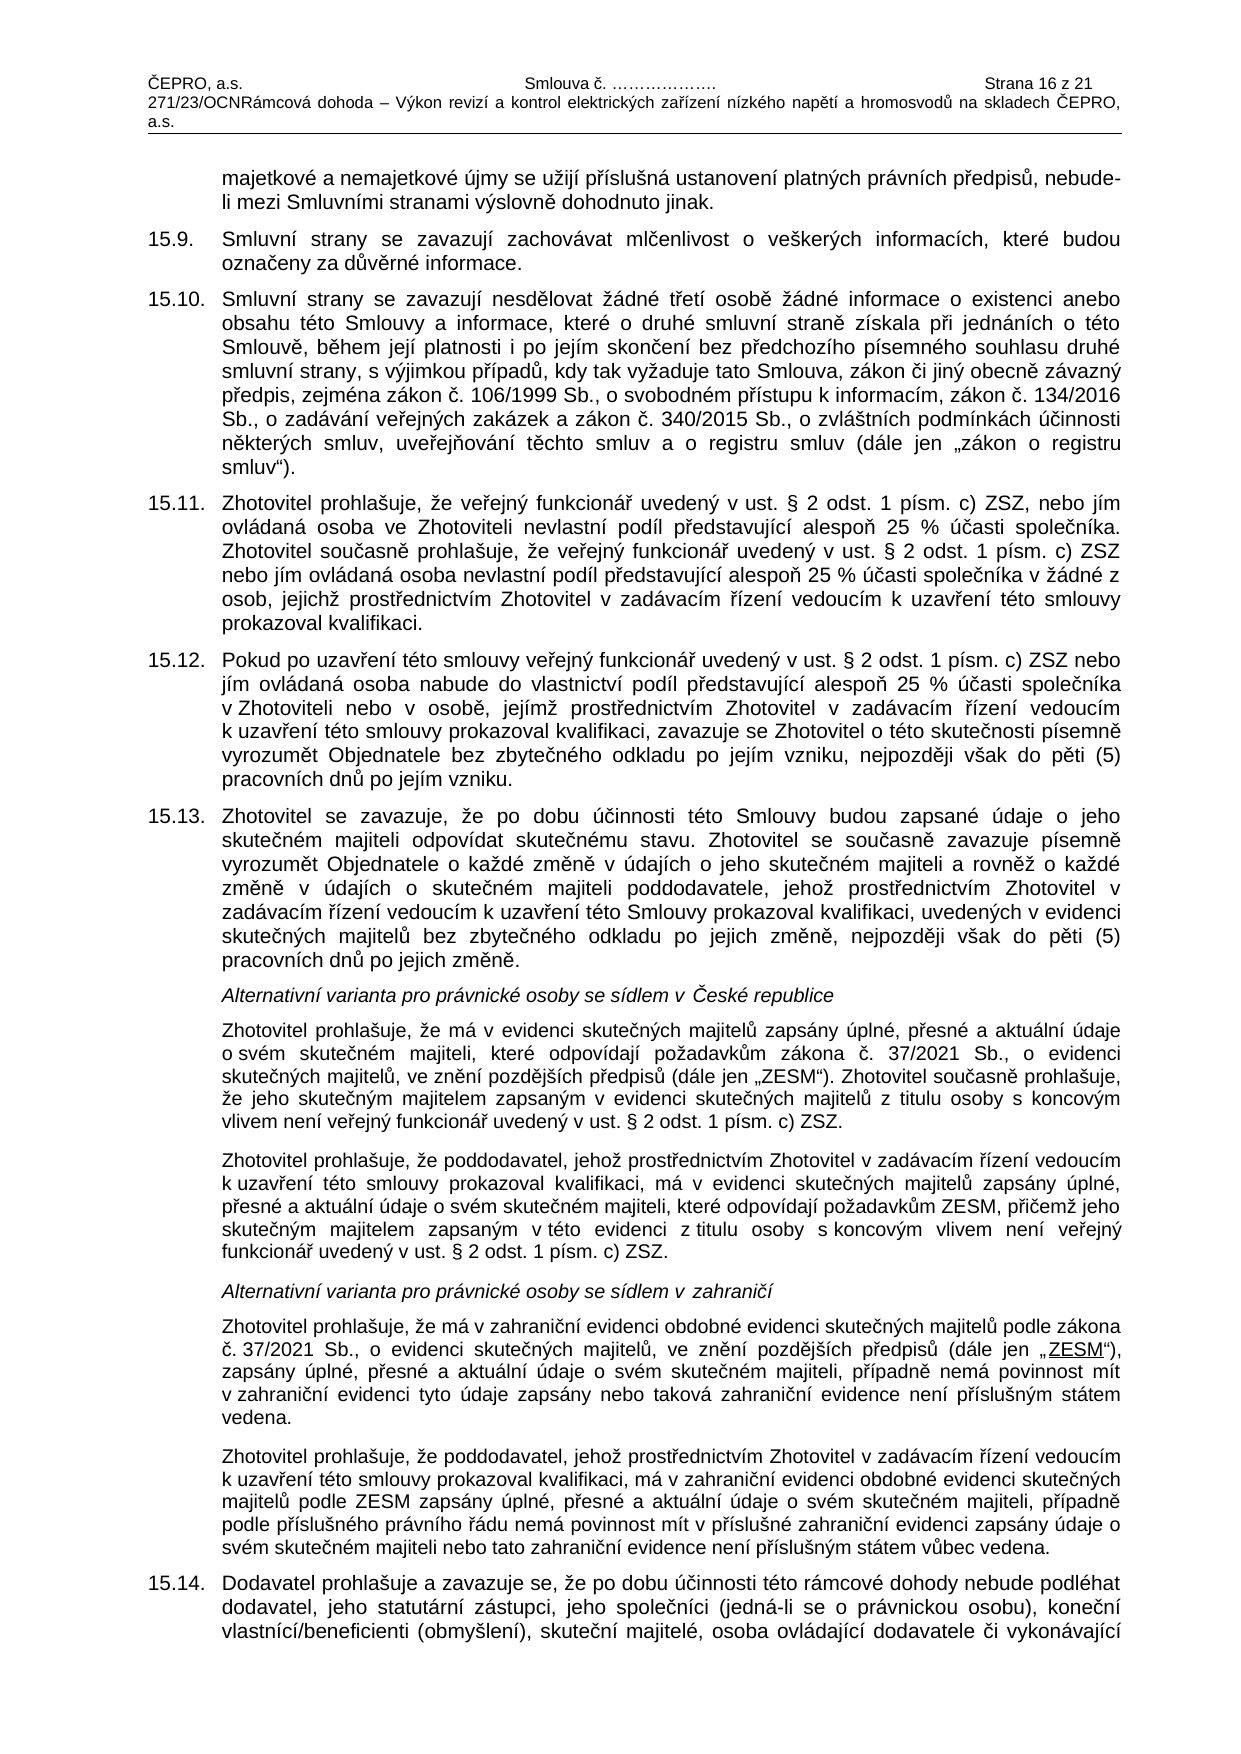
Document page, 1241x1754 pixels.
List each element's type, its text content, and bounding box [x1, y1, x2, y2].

text Alternativní varianta pro právnické osoby se sídlem v zahraničí [222, 1279, 1122, 1302]
text Zhotovitel se zavazuje, že po dobu účinnosti této Smlouvy budou zapsané údaje o jeho skutečném majiteli odpovídat skutečnému stavu. Zhotovitel se současně zavazuje písemně vyrozumět Objednatele o každé změně v údajích o jeho skutečném majiteli a rovněž o každé změně v údajích o skutečném majiteli poddodavatele, jehož prostřednictvím Zhotovitel v zadávacím řízení vedoucím k uzavření této Smlouvy prokazoval kvalifikaci, uvedených v evidenci skutečných majitelů bez zbytečného odkladu po jejich změně, nejpozději však do pěti (5) pracovních dnů po jejich změně. [148, 804, 1122, 971]
text Smluvní strany se zavazují zachovávat mlčenlivost o veškerých informacích, které budou označeny za důvěrné informace. [148, 227, 1122, 274]
text Smluvní strany se zavazují nesdělovat žádné třetí osobě žádné informace o existenci anebo obsahu této Smlouvy a informace, které o druhé smluvní straně získala při jednáních o této Smlouvě, během její platnosti i po jejím skončení bez předchozího písemného souhlasu druhé smluvní strany, s výjimkou případů, kdy tak vyžaduje tato Smlouva, zákon či jiný obecně závazný předpis, zejména zákon č. 106/1999 Sb., o svobodném přístupu k informacím, zákon č. 134/2016 Sb., o zadávání veřejných zakázek a zákon č. 340/2015 Sb., o zvláštních podmínkách účinnosti některých smluv, uveřejňování těchto smluv a o registru smluv (dále jen „zákon o registru smluv“). [148, 287, 1122, 479]
text Zhotovitel prohlašuje, že má v zahraniční evidenci obdobné evidenci skutečných majitelů podle zákona č. 37/2021 Sb., o evidenci skutečných majitelů, ve znění pozdějších předpisů (dále jen „ZESM“), zapsány úplné, přesné a aktuální údaje o svém skutečném majiteli, případně nemá povinnost mít v zahraniční evidenci tyto údaje zapsány nebo taková zahraniční evidence není příslušným státem vedena. [222, 1315, 1122, 1428]
text Zhotovitel prohlašuje, že poddodavatel, jehož prostřednictvím Zhotovitel v zadávacím řízení vedoucím k uzavření této smlouvy prokazoval kvalifikaci, má v zahraniční evidenci obdobné evidenci skutečných majitelů podle ZESM zapsány úplné, přesné a aktuální údaje o svém skutečném majiteli, případně podle příslušného právního řádu nemá povinnost mít v příslušné zahraniční evidenci zapsány údaje o svém skutečném majiteli nebo tato zahraniční evidence není příslušným státem vůbec vedena. [222, 1445, 1122, 1558]
text Zhotovitel prohlašuje, že má v evidenci skutečných majitelů zapsány úplné, přesné a aktuální údaje o svém skutečném majiteli, které odpovídají požadavkům zákona č. 37/2021 Sb., o evidenci skutečných majitelů, ve znění pozdějších předpisů (dále jen „ZESM“). Zhotovitel současně prohlašuje, že jeho skutečným majitelem zapsaným v evidenci skutečných majitelů z titulu osoby s koncovým vlivem není veřejný funkcionář uvedený v ust. § 2 odst. 1 písm. c) ZSZ. [222, 1019, 1122, 1133]
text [148, 1571, 1122, 1643]
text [148, 166, 1122, 214]
text Pokud po uzavření této smlouvy veřejný funkcionář uvedený v ust. § 2 odst. 1 písm. c) ZSZ nebo jím ovládaná osoba nabude do vlastnictví podíl představující alespoň 25 % účasti společníka v Zhotoviteli nebo v osobě, jejímž prostřednictvím Zhotovitel v zadávacím řízení vedoucím k uzavření této smlouvy prokazoval kvalifikaci, zavazuje se Zhotovitel o této skutečnosti písemně vyrozumět Objednatele bez zbytečného odkladu po jejím vzniku, nejpozději však do pěti (5) pracovních dnů po jejím vzniku. [148, 647, 1122, 791]
text Alternativní varianta pro právnické osoby se sídlem v České republice [222, 984, 1122, 1007]
text Zhotovitel prohlašuje, že veřejný funkcionář uvedený v ust. § 2 odst. 1 písm. c) ZSZ, nebo jím ovládaná osoba ve Zhotoviteli nevlastní podíl představující alespoň 25 % účasti společníka. Zhotovitel současně prohlašuje, že veřejný funkcionář uvedený v ust. § 2 odst. 1 písm. c) ZSZ nebo jím ovládaná osoba nevlastní podíl představující alespoň 25 % účasti společníka v žádné z osob, jejichž prostřednictvím Zhotovitel v zadávacím řízení vedoucím k uzavření této smlouvy prokazoval kvalifikaci. [148, 491, 1122, 635]
text Zhotovitel prohlašuje, že poddodavatel, jehož prostřednictvím Zhotovitel v zadávacím řízení vedoucím k uzavření této smlouvy prokazoval kvalifikaci, má v evidenci skutečných majitelů zapsány úplné, přesné a aktuální údaje o svém skutečném majiteli, které odpovídají požadavkům ZESM, přičemž jeho skutečným majitelem zapsaným v této evidenci z titulu osoby s koncovým vlivem není veřejný funkcionář uvedený v ust. § 2 odst. 1 písm. c) ZSZ. [222, 1149, 1122, 1263]
